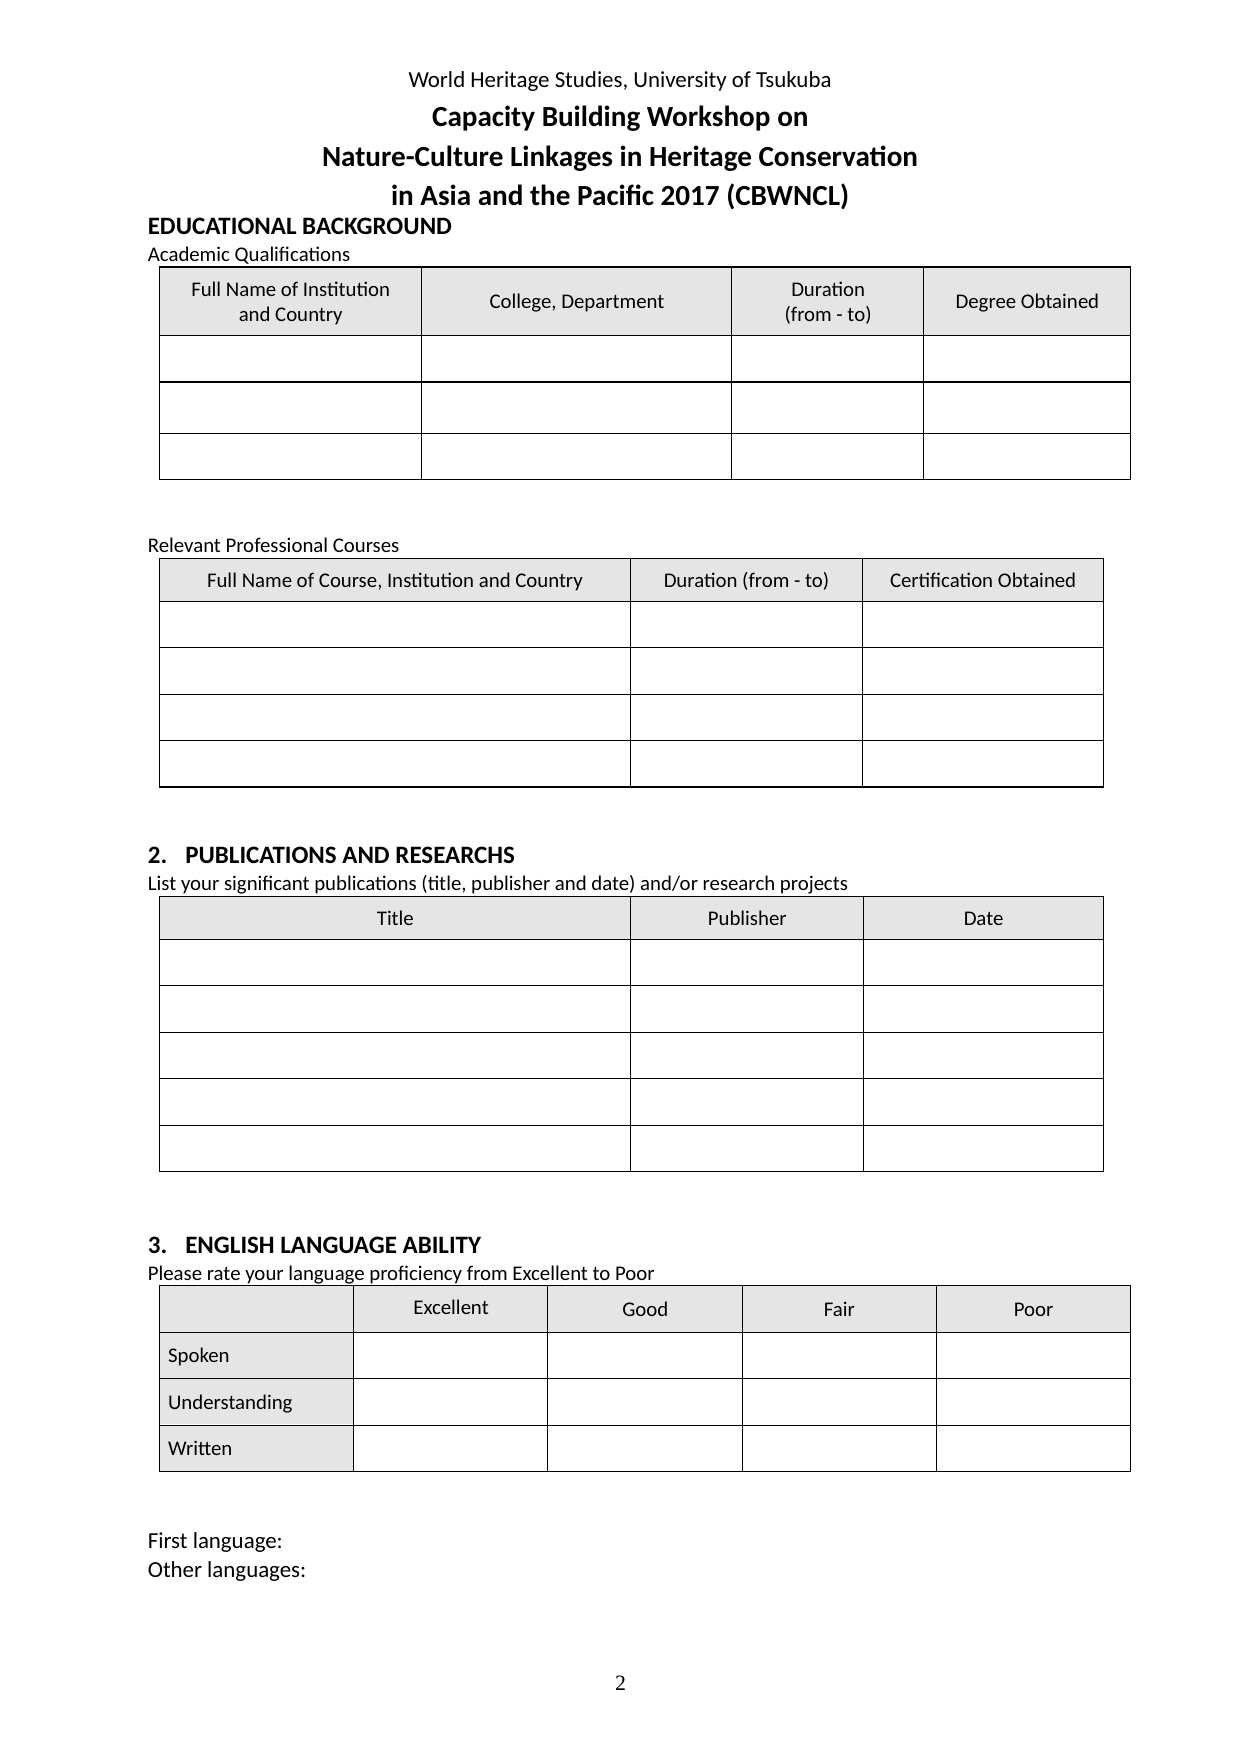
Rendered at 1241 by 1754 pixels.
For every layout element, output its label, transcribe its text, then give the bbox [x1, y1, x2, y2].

table_cell [631, 1033, 863, 1078]
table_cell [160, 336, 421, 381]
table_cell [631, 1126, 863, 1171]
text Please rate your language proficiency from Excellent to Poor [148, 1260, 1092, 1285]
list PUBLICATIONS AND RESEARCHS [148, 839, 1092, 870]
table_cell [732, 434, 923, 479]
text Other languages: [148, 1555, 1092, 1583]
table_cell [864, 986, 1103, 1032]
table_cell [864, 1126, 1103, 1171]
table_cell [863, 602, 1103, 647]
table_cell [631, 648, 862, 693]
table_header Excellent [354, 1286, 547, 1332]
table_header [160, 1286, 353, 1332]
table_header Date [864, 897, 1103, 939]
table_cell [548, 1333, 742, 1378]
table_cell [937, 1426, 1130, 1471]
table_cell [732, 336, 923, 381]
table_cell [160, 695, 630, 740]
table_header Good [548, 1286, 742, 1332]
table_cell [631, 940, 863, 985]
table_cell [631, 602, 862, 647]
table_cell [924, 383, 1130, 432]
table_cell [160, 383, 421, 432]
table_cell [160, 1079, 630, 1124]
table_cell [354, 1333, 547, 1378]
table_cell [631, 695, 862, 740]
table_cell [743, 1333, 936, 1378]
table_cell [548, 1379, 742, 1424]
text Relevant Professional Courses [148, 532, 1092, 557]
table_header Poor [937, 1286, 1130, 1332]
table_cell [924, 336, 1130, 381]
table_cell [864, 1079, 1103, 1124]
table_cell [743, 1426, 936, 1471]
table_header Degree Obtained [924, 268, 1130, 335]
text EDUCATIONAL BACKGROUND [148, 211, 1092, 241]
table_header Duration (from - to) [732, 268, 923, 335]
table_cell [422, 434, 731, 479]
table_cell [937, 1379, 1130, 1424]
table_header Duration (from - to) [631, 559, 862, 601]
table_cell [743, 1379, 936, 1424]
table_header College, Department [422, 268, 731, 335]
table_cell Written [160, 1426, 353, 1471]
table_cell [160, 986, 630, 1032]
table_header Full Name of Course, Institution and Country [160, 559, 630, 601]
table_cell [924, 434, 1130, 479]
text First language: [148, 1527, 1092, 1555]
text List your significant publications (title, publisher and date) and/or research projects [148, 870, 1092, 896]
table_cell [354, 1426, 547, 1471]
table_header Title [160, 897, 630, 939]
table_cell [160, 648, 630, 693]
table_header Publisher [631, 897, 863, 939]
text Academic Qualifications [148, 241, 1092, 266]
table_cell [354, 1379, 547, 1424]
table_cell [863, 741, 1103, 786]
table_cell [937, 1333, 1130, 1378]
table_cell Spoken [160, 1333, 353, 1378]
table_cell [864, 1033, 1103, 1078]
table_header Certification Obtained [863, 559, 1103, 601]
list ENGLISH LANGUAGE ABILITY [148, 1229, 1092, 1260]
table_header Fair [743, 1286, 936, 1332]
table_cell [631, 986, 863, 1032]
table_cell Understanding [160, 1379, 353, 1424]
table_cell [160, 1033, 630, 1078]
table_cell [160, 434, 421, 479]
table_cell [422, 336, 731, 381]
table_cell [160, 602, 630, 647]
table_cell [631, 1079, 863, 1124]
table_cell [548, 1426, 742, 1471]
table_cell [863, 648, 1103, 693]
table_cell [160, 1126, 630, 1171]
table_cell [422, 383, 731, 432]
table_cell [864, 940, 1103, 985]
table_cell [160, 940, 630, 985]
table_cell [863, 695, 1103, 740]
table_header Full Name of Institution and Country [160, 268, 421, 335]
table_cell [631, 741, 862, 786]
table_cell [732, 383, 923, 432]
table_cell [160, 741, 630, 786]
